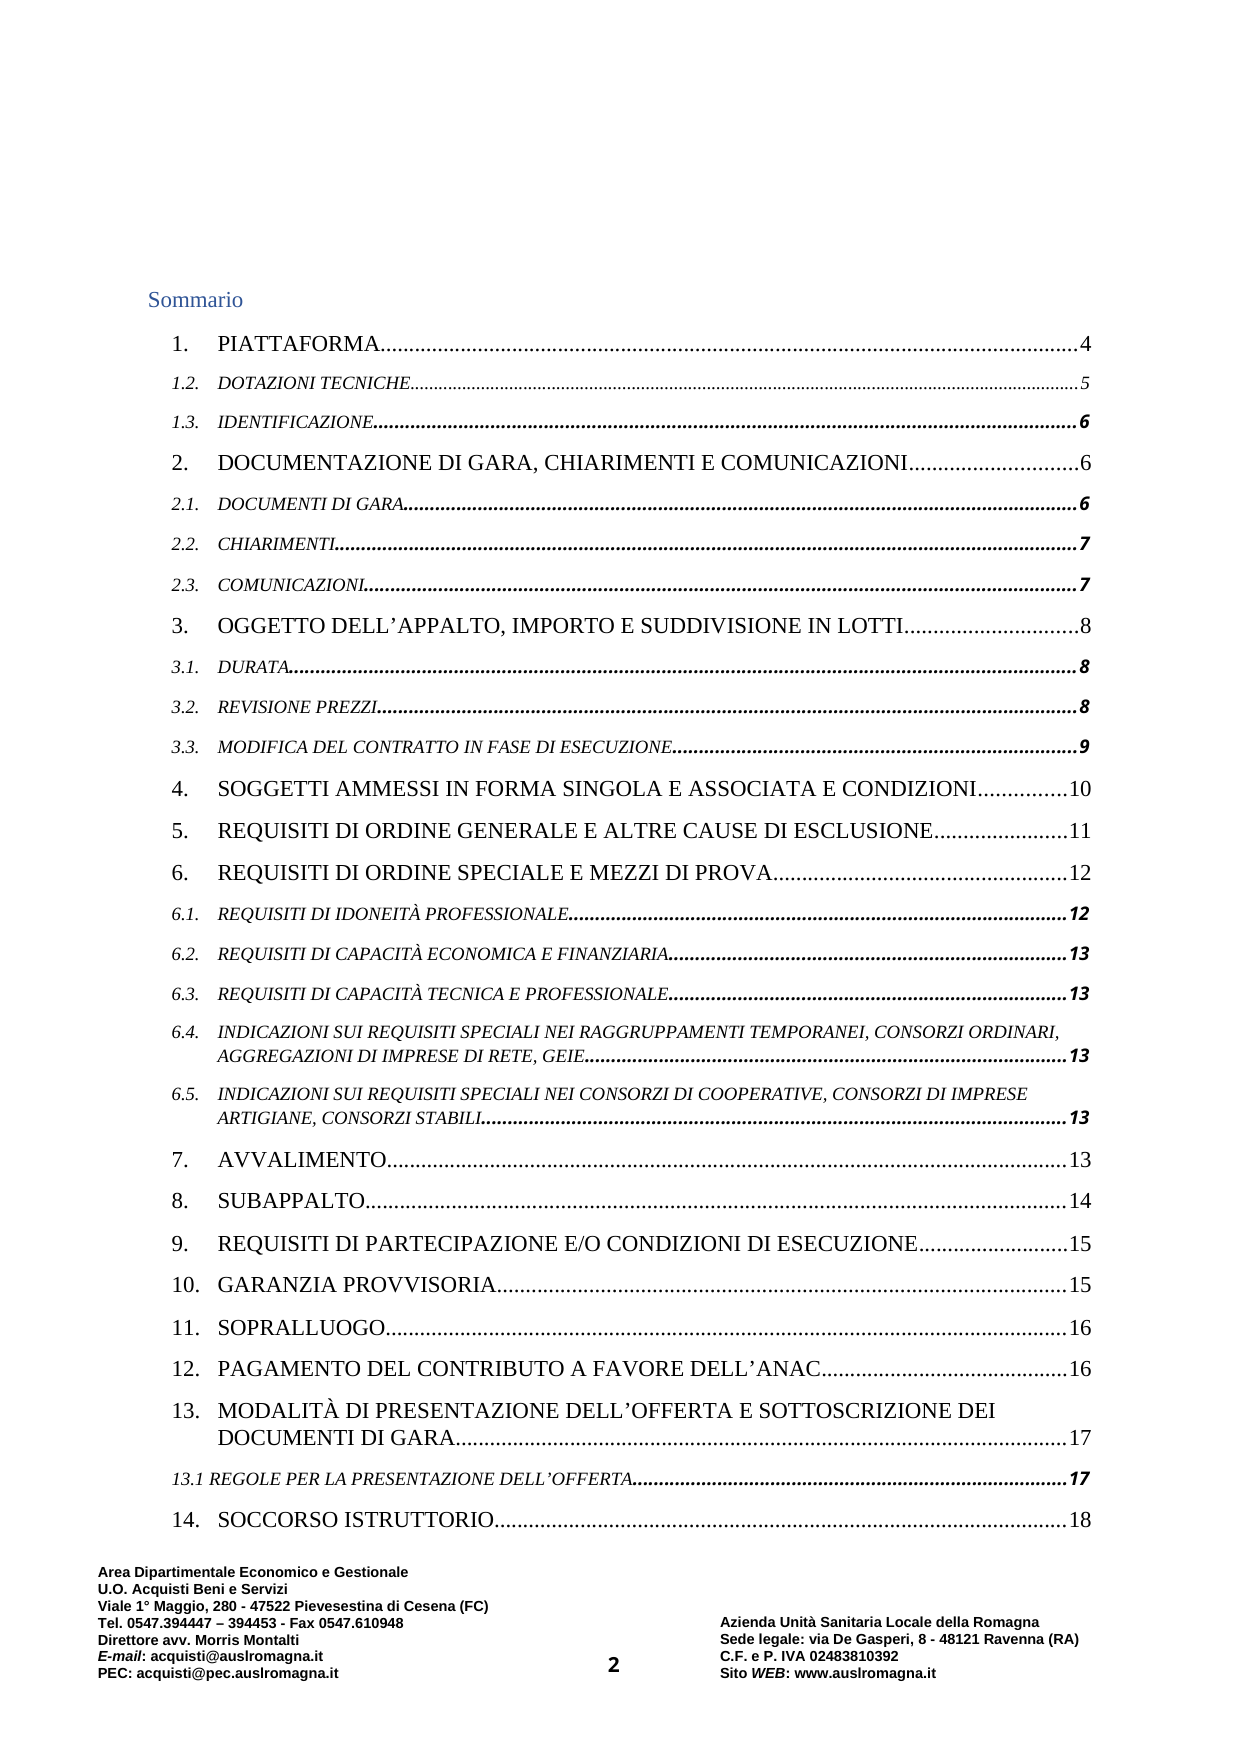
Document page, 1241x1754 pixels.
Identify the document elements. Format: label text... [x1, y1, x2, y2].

text 7. AVVALIMENTO 13 [171, 1146, 1092, 1172]
text 6.1. REQUISITI DI IDONEITÀ PROFESSIONALE 12 [171, 900, 1092, 926]
text 13. MODALITÀ DI PRESENTAZIONE DELL’OFFERTA E SOTTOSCRIZIONE DEI DOCUMENTI DI GARA 17 [171, 1397, 1092, 1450]
text 9. REQUISITI DI PARTECIPAZIONE E/O CONDIZIONI DI ESECUZIONE 15 [171, 1229, 1092, 1256]
subtitle Sommario [148, 286, 1092, 313]
text 11. SOPRALLUOGO 16 [171, 1313, 1092, 1340]
text 1.2. DOTAZIONI TECNICHE 5 [171, 372, 1092, 393]
text 12. PAGAMENTO DEL CONTRIBUTO A FAVORE DELL’ANAC 16 [171, 1356, 1092, 1382]
text 2.1. DOCUMENTI DI GARA 6 [171, 490, 1092, 516]
text 4. SOGGETTI AMMESSI IN FORMA SINGOLA E ASSOCIATA E CONDIZIONI 10 [171, 775, 1092, 801]
text 3.1. DURATA 8 [171, 653, 1092, 679]
text 14. SOCCORSO ISTRUTTORIO 18 [171, 1506, 1092, 1532]
text 1.3. IDENTIFICAZIONE 6 [171, 408, 1092, 433]
text 8. SUBAPPALTO 14 [171, 1188, 1092, 1214]
text 3.3. MODIFICA DEL CONTRATTO IN FASE DI ESECUZIONE 9 [171, 734, 1092, 759]
text 6.3. REQUISITI DI CAPACITÀ TECNICA E PROFESSIONALE 13 [171, 981, 1092, 1006]
text 6.4. INDICAZIONI SUI REQUISITI SPECIALI NEI RAGGRUPPAMENTI TEMPORANEI, CONSORZI ORDINARI, AGGREGAZIONI DI IMPRESE DI RETE, GEIE 13 [171, 1021, 1092, 1068]
text 2.2. CHIARIMENTI 7 [171, 531, 1092, 556]
text 2.3. COMUNICAZIONI 7 [171, 571, 1092, 596]
text 3.2. REVISIONE PREZZI 8 [171, 693, 1092, 719]
text 6.2. REQUISITI DI CAPACITÀ ECONOMICA E FINANZIARIA 13 [171, 940, 1092, 966]
text 5. REQUISITI DI ORDINE GENERALE E ALTRE CAUSE DI ESCLUSIONE 11 [171, 817, 1092, 843]
text 13.1 REGOLE PER LA PRESENTAZIONE DELL’OFFERTA 17 [171, 1465, 1092, 1491]
text 1. PIATTAFORMA 4 [171, 331, 1092, 357]
text 6. REQUISITI DI ORDINE SPECIALE E MEZZI DI PROVA 12 [171, 859, 1092, 885]
text 2. DOCUMENTAZIONE DI GARA, CHIARIMENTI E COMUNICAZIONI 6 [171, 449, 1092, 476]
text 6.5. INDICAZIONI SUI REQUISITI SPECIALI NEI CONSORZI DI COOPERATIVE, CONSORZI DI IMPRESE ARTIGIANE, CONSORZI STABILI 13 [171, 1083, 1092, 1130]
text 3. OGGETTO DELL’APPALTO, IMPORTO E SUDDIVISIONE IN LOTTI 8 [171, 612, 1092, 638]
text 10. GARANZIA PROVVISORIA 15 [171, 1272, 1092, 1298]
